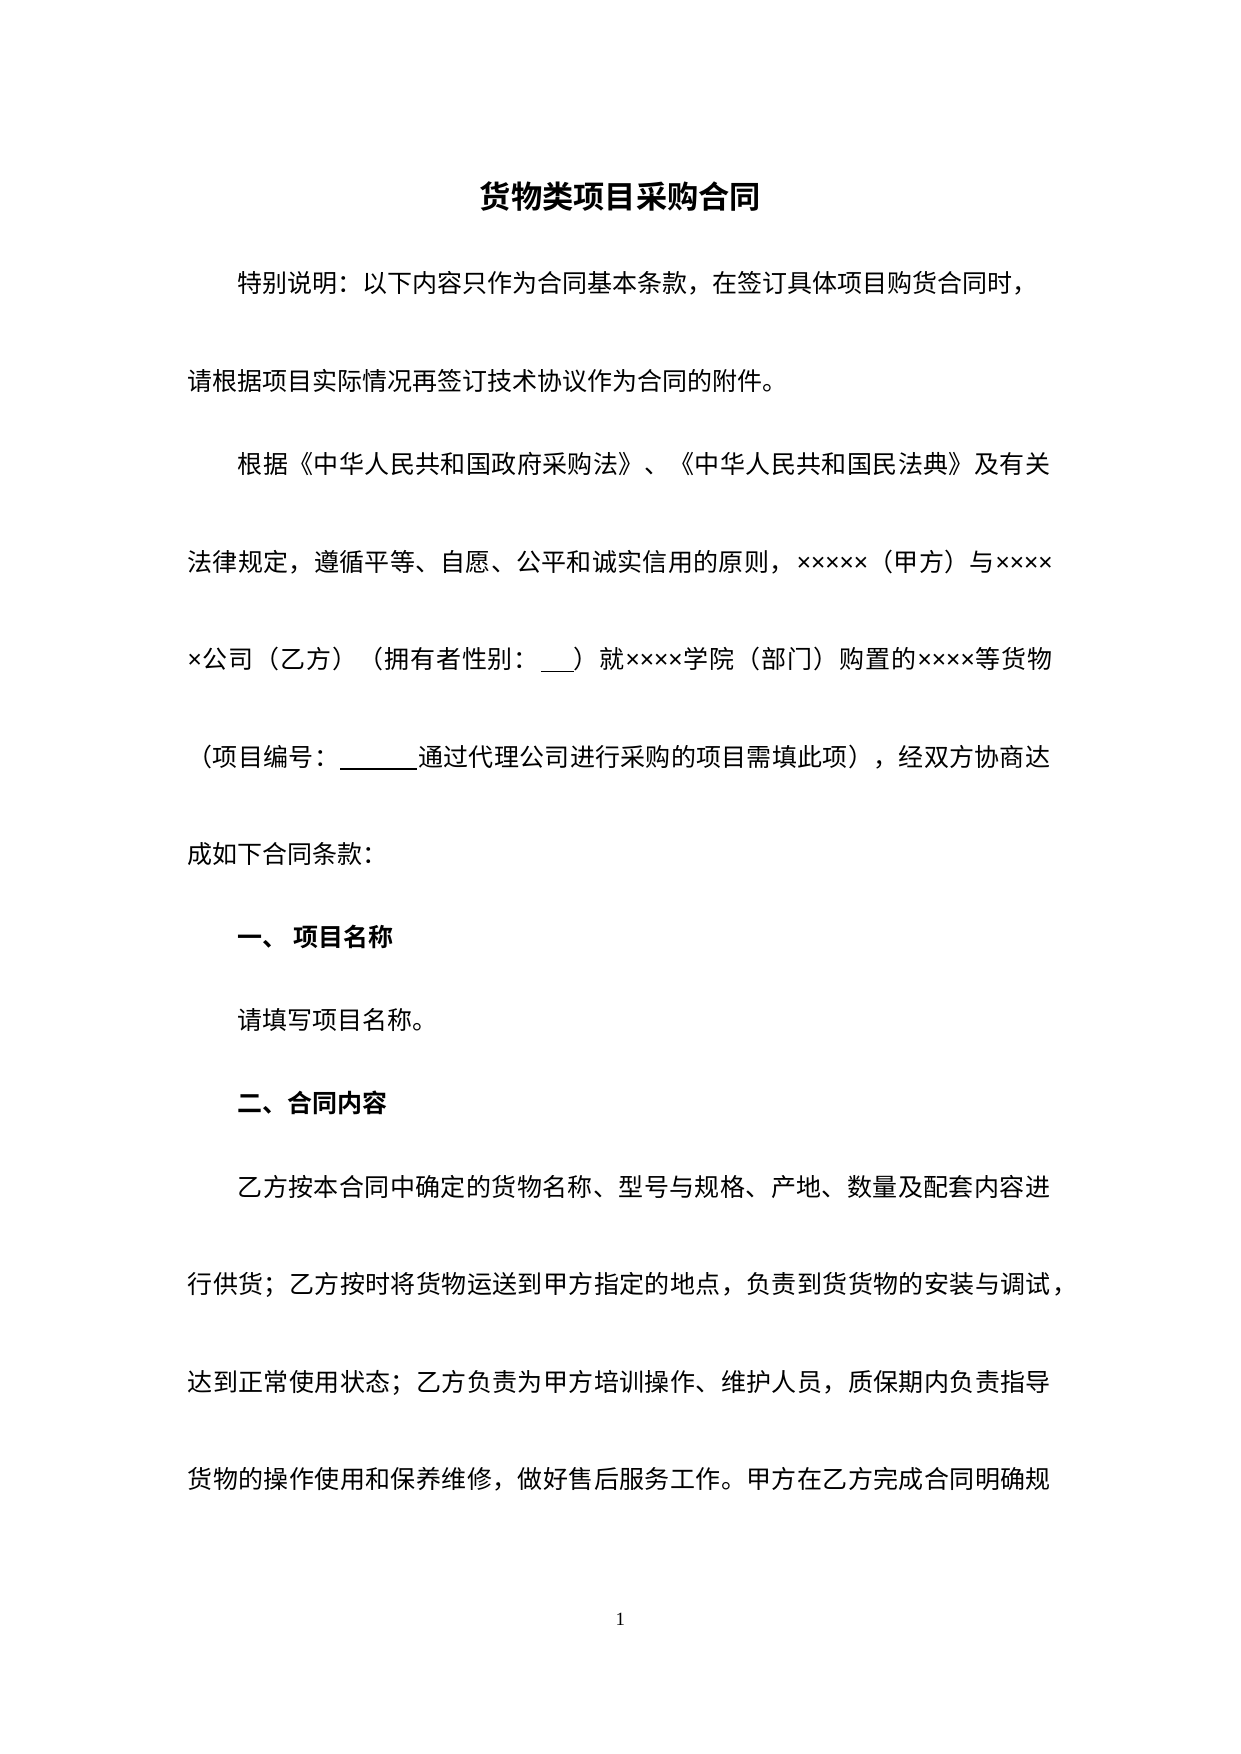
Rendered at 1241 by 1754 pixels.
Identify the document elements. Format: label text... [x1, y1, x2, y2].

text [187, 1153, 1053, 1510]
text 货物类项目采购合同 [187, 162, 1053, 227]
text 二、合同内容 [187, 1069, 1053, 1134]
text 请填写项目名称。 [187, 986, 1053, 1051]
text 特别说明：以下内容只作为合同基本条款，在签订具体项目购货合同时，请根据项目实际情况再签订技术协议作为合同的附件。 [187, 249, 1053, 412]
text 根据《中华人民共和国政府采购法》、《中华人民共和国民法典》及有关法律规定，遵循平等、自愿、公平和诚实信用的原则，×××××（甲方）与×××××公司（乙方）（拥有者性别： ）就××××学院（部门）购置的××××等货物（项目编号： 通过代理公司进行采购的项目需填此项），经双方协商达成如下合同条款： [187, 430, 1053, 885]
text 一、 项目名称 [187, 903, 1053, 968]
